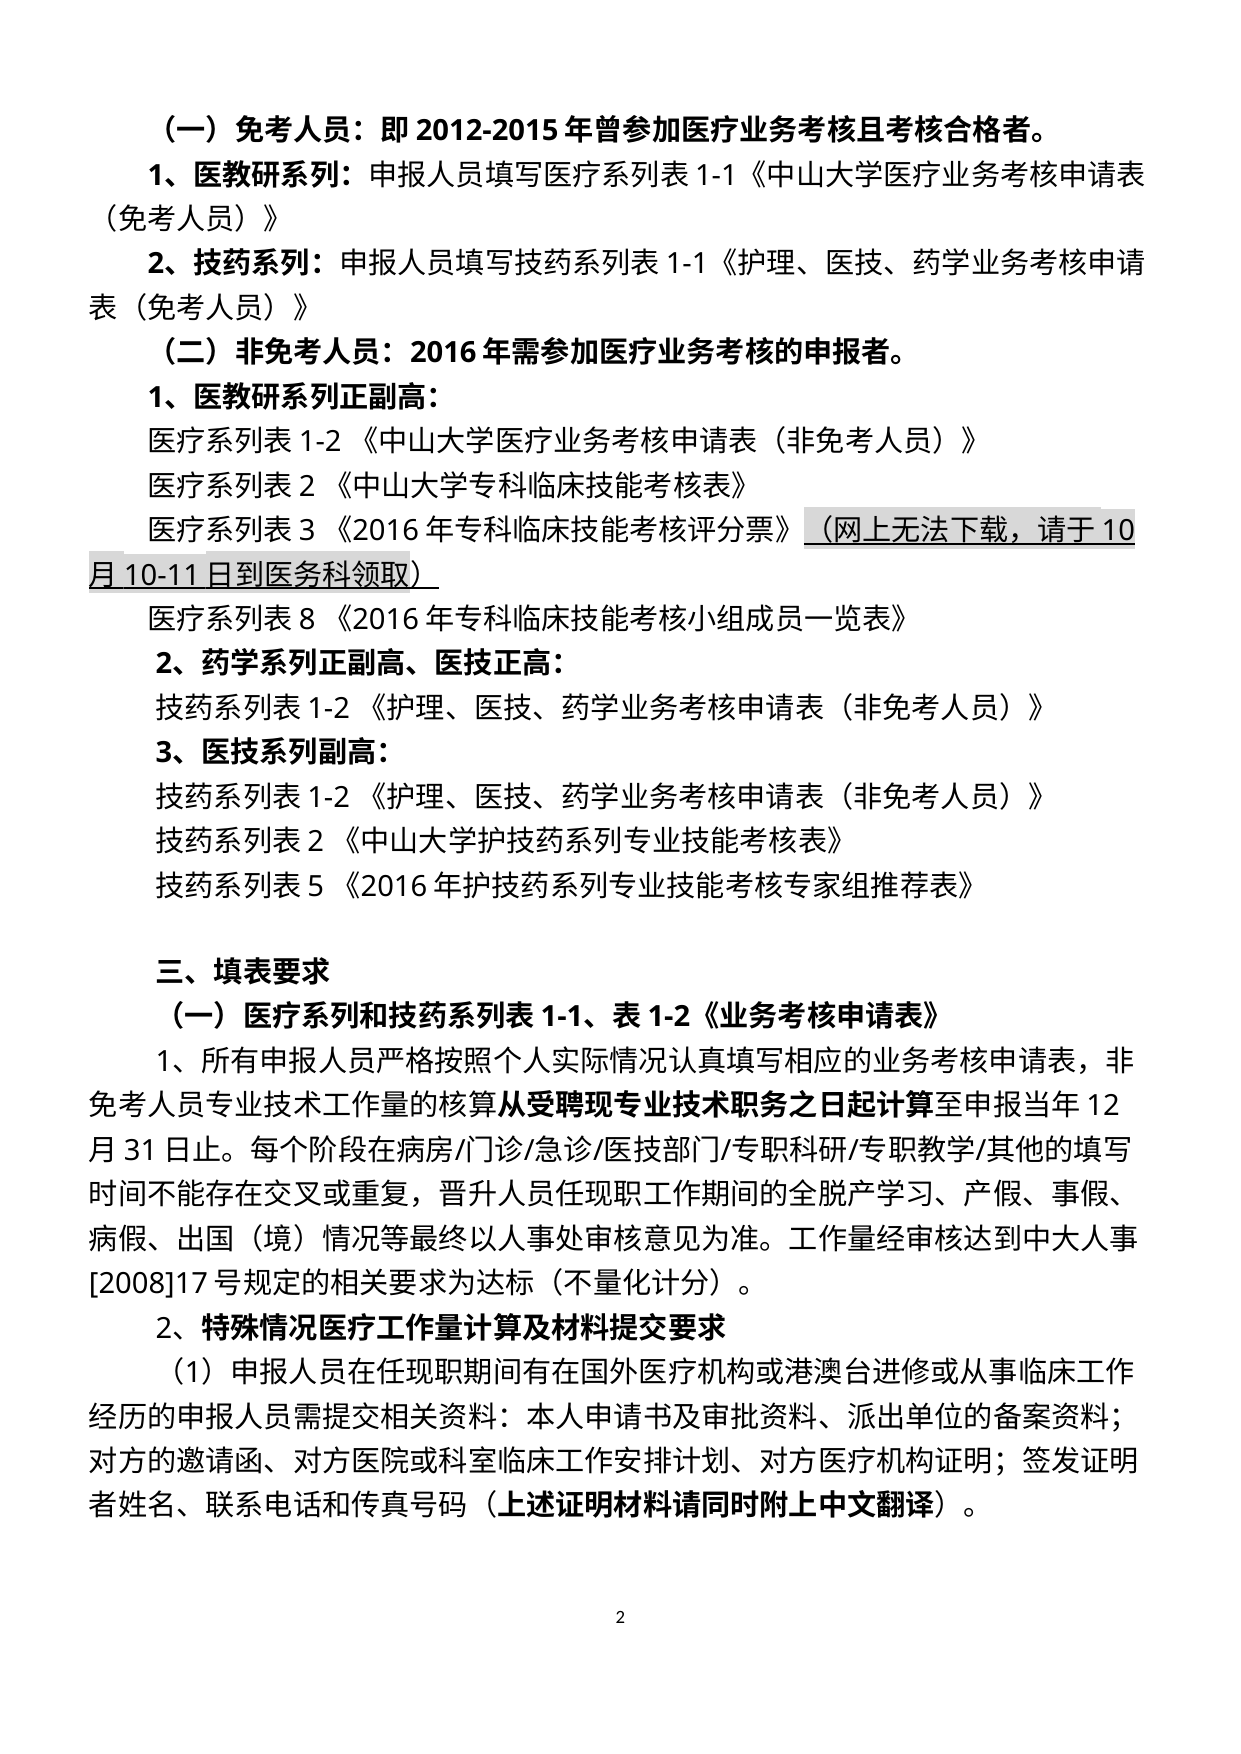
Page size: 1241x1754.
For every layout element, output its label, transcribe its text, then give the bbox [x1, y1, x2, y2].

text 1、所有申报人员严格按照个人实际情况认真填写相应的业务考核申请表，非免考人员专业技术工作量的核算从受聘现专业技术职务之日起计算至申报当年12月31日止。每个阶段在病房/门诊/急诊/医技部门/专职科研/专职教学/其他的填写时间不能存在交叉或重复，晋升人员任现职工作期间的全脱产学习、产假、事假、病假、出国（境）情况等最终以人事处审核意见为准。工作量经审核达到中大人事[2008]17号规定的相关要求为达标（不量化计分）。 [89, 1037, 1152, 1302]
text 3、医技系列副高： [89, 729, 1152, 771]
text （一）免考人员：即2012-2015年曾参加医疗业务考核且考核合格者。 [89, 107, 1152, 149]
text 2、药学系列正副高、医技正高： [89, 640, 1152, 682]
text 技药系列表1-2 《护理、医技、药学业务考核申请表（非免考人员）》 [89, 684, 1152, 727]
text 技药系列表2 《中山大学护技药系列专业技能考核表》 [89, 818, 1152, 860]
text 医疗系列表8 《2016年专科临床技能考核小组成员一览表》 [89, 596, 1152, 638]
text 2、特殊情况医疗工作量计算及材料提交要求 [89, 1304, 1152, 1347]
text （一）医疗系列和技药系列表1-1、表1-2《业务考核申请表》 [89, 993, 1152, 1035]
text （二）非免考人员：2016年需参加医疗业务考核的申报者。 [89, 329, 1152, 371]
text 技药系列表1-2 《护理、医技、药学业务考核申请表（非免考人员）》 [89, 773, 1152, 816]
text 1、医教研系列正副高： [89, 373, 1152, 416]
text 2、技药系列：申报人员填写技药系列表1-1《护理、医技、药学业务考核申请表（免考人员）》 [89, 240, 1152, 327]
text （1）申报人员在任现职期间有在国外医疗机构或港澳台进修或从事临床工作经历的申报人员需提交相关资料：本人申请书及审批资料、派出单位的备案资料；对方的邀请函、对方医院或科室临床工作安排计划、对方医疗机构证明；签发证明者姓名、联系电话和传真号码（上述证明材料请同时附上中文翻译）。 [89, 1349, 1152, 1524]
text 医疗系列表1-2 《中山大学医疗业务考核申请表（非免考人员）》 [89, 418, 1152, 460]
text 技药系列表5 《2016年护技药系列专业技能考核专家组推荐表》 [89, 862, 1152, 905]
text 医疗系列表2 《中山大学专科临床技能考核表》 [89, 462, 1152, 504]
text 医疗系列表3 《2016年专科临床技能考核评分票》（网上无法下载，请于10月10-11日到医务科领取） [89, 507, 1152, 593]
text 三、填表要求 [89, 949, 1152, 991]
text 1、医教研系列：申报人员填写医疗系列表1-1《中山大学医疗业务考核申请表（免考人员）》 [89, 151, 1152, 238]
